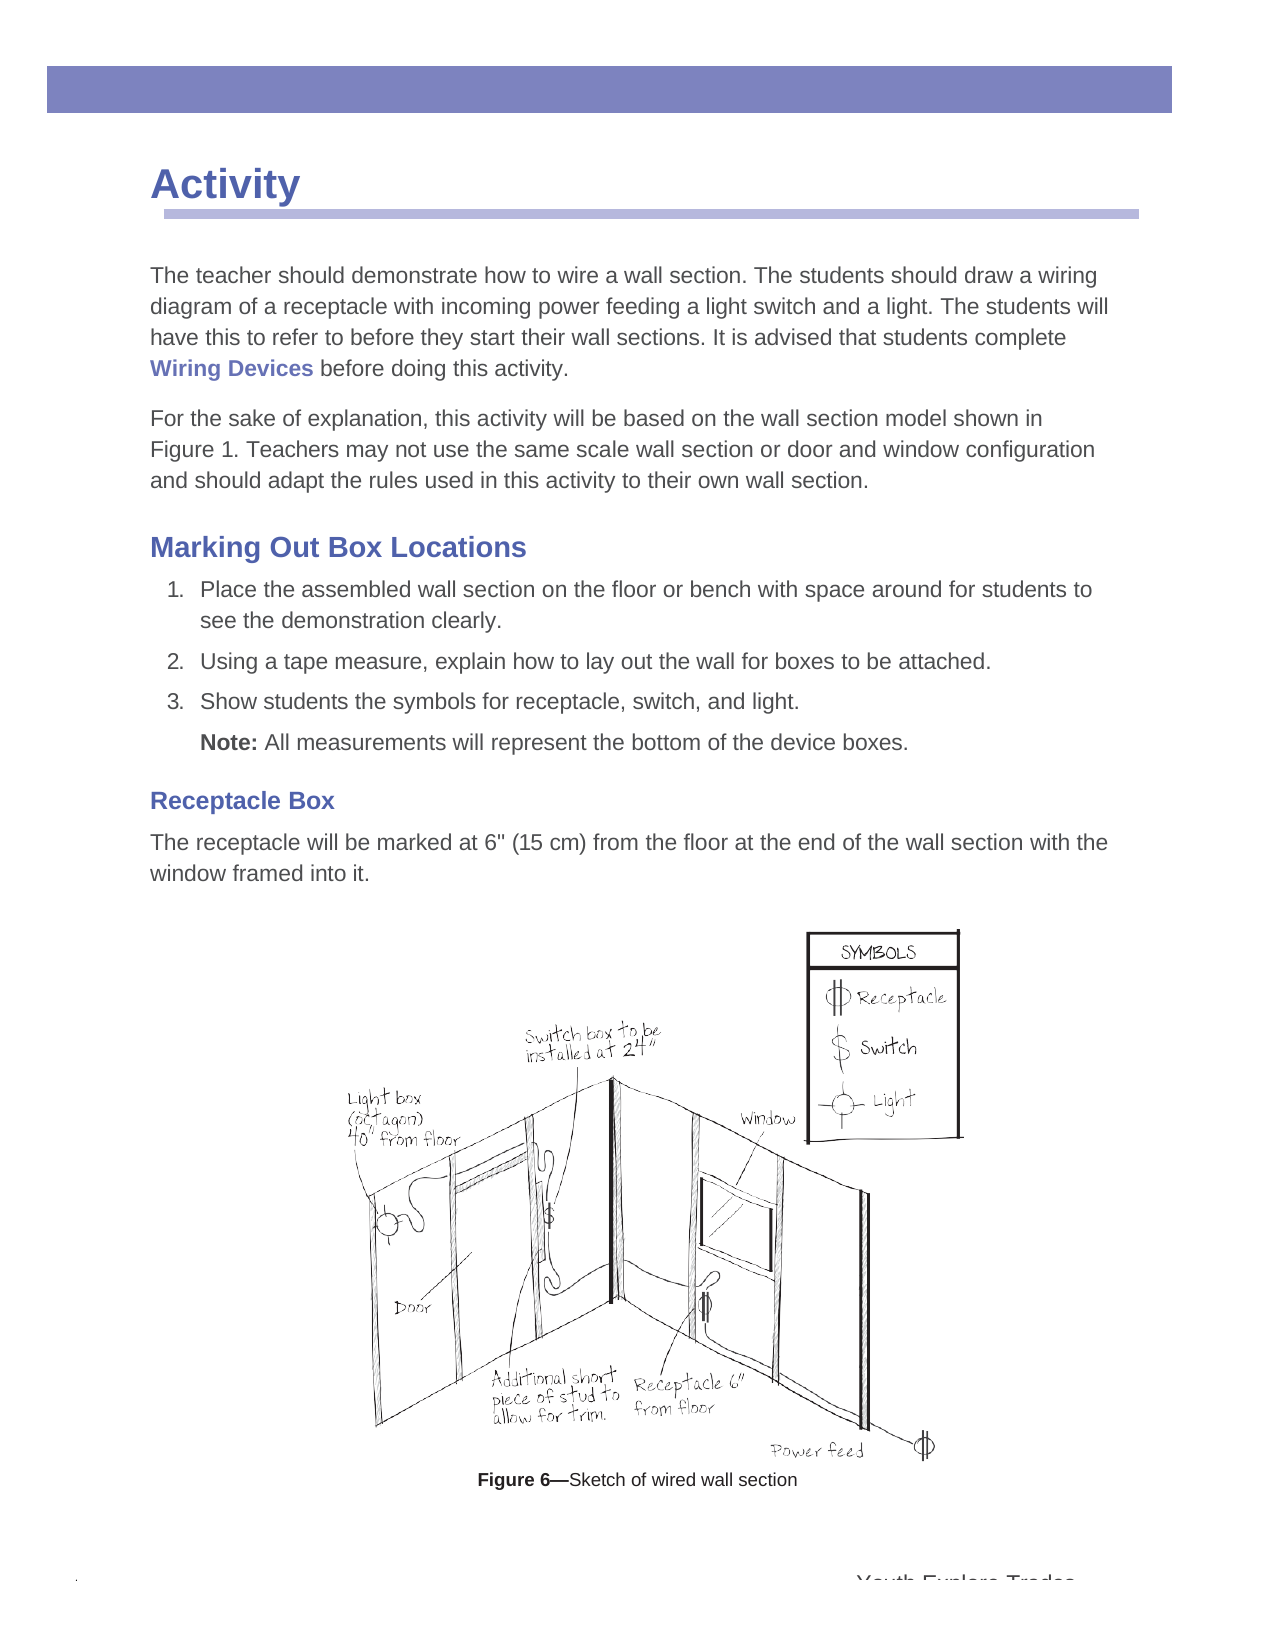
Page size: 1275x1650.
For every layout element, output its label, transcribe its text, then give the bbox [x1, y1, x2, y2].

subtitle Marking Out Box Locations [150, 529, 1183, 563]
text Note: All measurements will represent the bottom of the device boxes. [200, 729, 1183, 755]
list Show students the symbols for receptacle, switch, and light. [167, 688, 1183, 714]
text Figure 6—Sketch of wired wall section [393, 1469, 881, 1491]
list Place the assembled wall section on the floor or bench with space around for students to see the demonstration clearly. [167, 576, 1097, 633]
list Using a tape measure, explain how to lay out the wall for boxes to be attached. [167, 648, 1183, 674]
subtitle Activity [150, 160, 1183, 208]
picture [348, 927, 964, 1462]
text The teacher should demonstrate how to wire a wall section. The students should draw a wiring diagram of a receptacle with incoming power feeding a light switch and a light. The students will have this to refer to before they start their wall sections. It is advised that students complete Wiring Devices before doing this activity. [150, 262, 1124, 381]
subtitle Receptacle Box [150, 786, 1183, 815]
text For the sake of explanation, this activity will be based on the wall section model shown in Figure 1. Teachers may not use the same scale wall section or door and window configuration and should adapt the rules used in this activity to their own wall section. [150, 404, 1097, 493]
text The receptacle will be marked at 6" (15 cm) from the floor at the end of the wall section with the window framed into it. [150, 829, 1124, 886]
